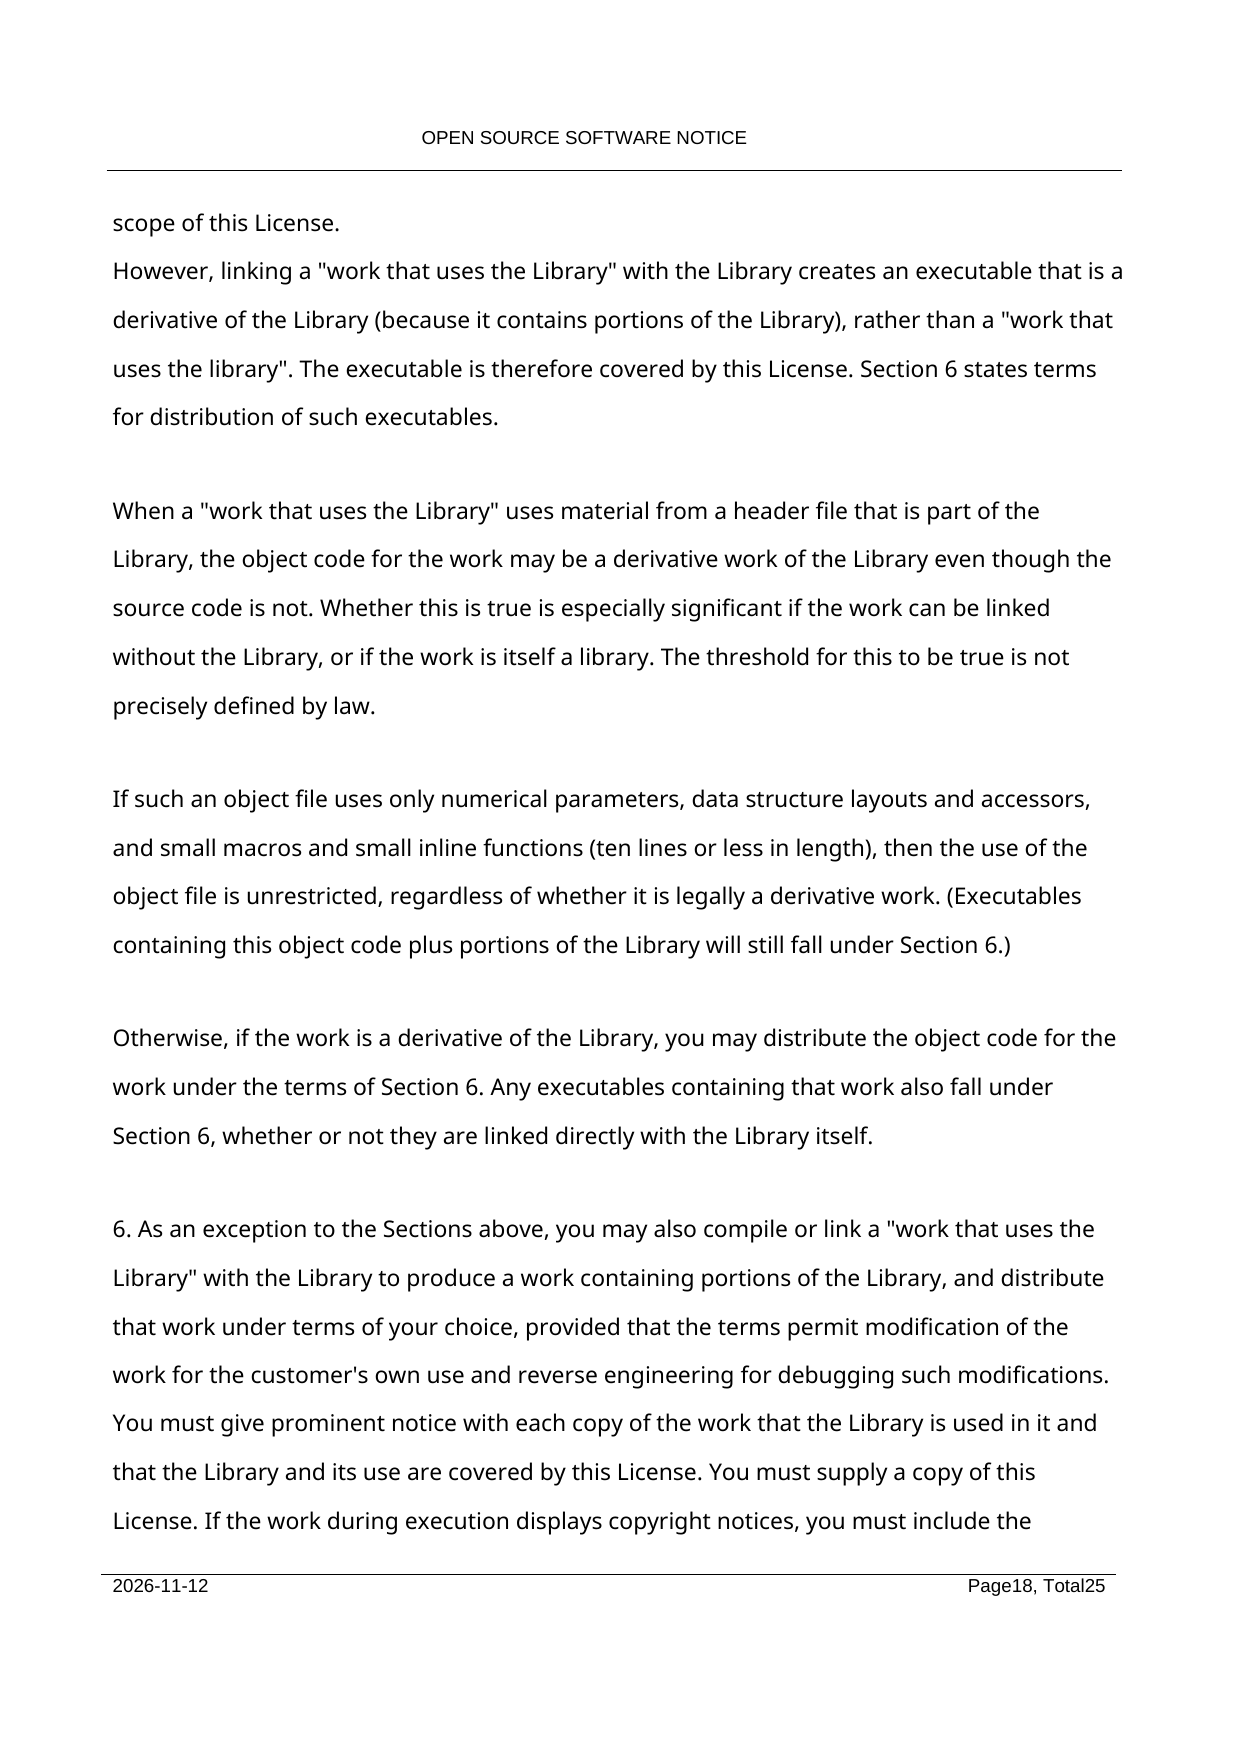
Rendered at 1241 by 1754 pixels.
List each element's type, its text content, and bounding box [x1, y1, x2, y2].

text If such an object file uses only numerical parameters, data structure layouts and accessors, and small macros and small inline functions (ten lines or less in length), then the use of the object file is unrestricted, regardless of whether it is legally a derivative work. (Executables containing this object code plus portions of the Library will still fall under Section 6.) [112, 782, 1128, 961]
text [112, 206, 1128, 239]
text However, linking a "work that uses the Library" with the Library creates an executable that is a derivative of the Library (because it contains portions of the Library), rather than a "work that uses the library". The executable is therefore covered by this License. Section 6 states terms for distribution of such executables. [112, 254, 1128, 433]
text When a "work that uses the Library" uses material from a header file that is part of the Library, the object code for the work may be a derivative work of the Library even though the source code is not. Whether this is true is especially significant if the work can be linked without the Library, or if the work is itself a library. The threshold for this to be true is not precisely defined by law. [112, 494, 1128, 721]
text Otherwise, if the work is a derivative of the Library, you may distribute the object code for the work under the terms of Section 6. Any executables containing that work also fall under Section 6, whether or not they are linked directly with the Library itself. [112, 1022, 1128, 1152]
text 6. As an exception to the Sections above, you may also compile or link a "work that uses the Library" with the Library to produce a work containing portions of the Library, and distribute that work under terms of your choice, provided that the terms permit modification of the work for the customer's own use and reverse engineering for debugging such modifications. [112, 1212, 1128, 1391]
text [112, 1407, 1128, 1537]
